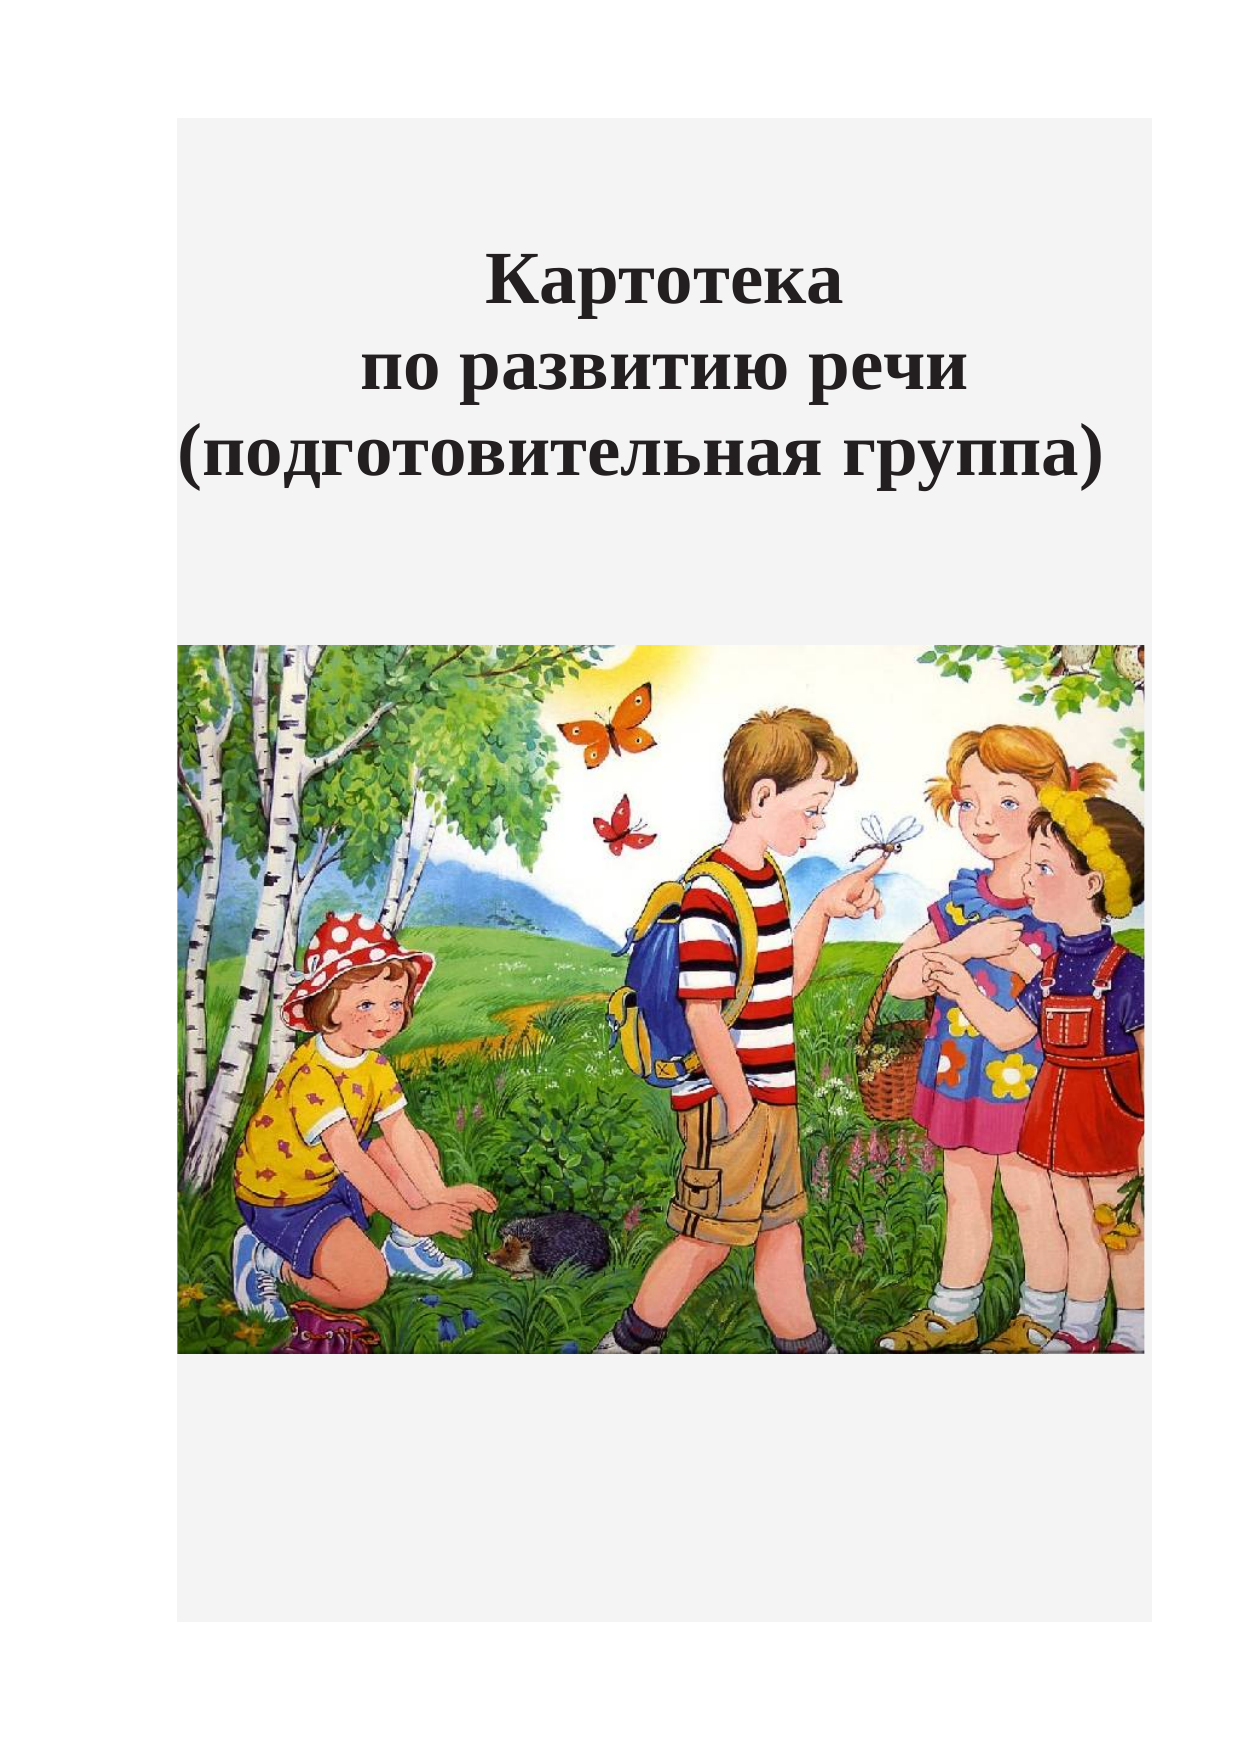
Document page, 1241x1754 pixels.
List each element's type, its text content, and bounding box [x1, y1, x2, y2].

text по развитию речи [177, 319, 1152, 406]
picture [177, 645, 1145, 1354]
text Картотека [177, 233, 1152, 319]
text (подготовительная группа) [177, 406, 1152, 492]
